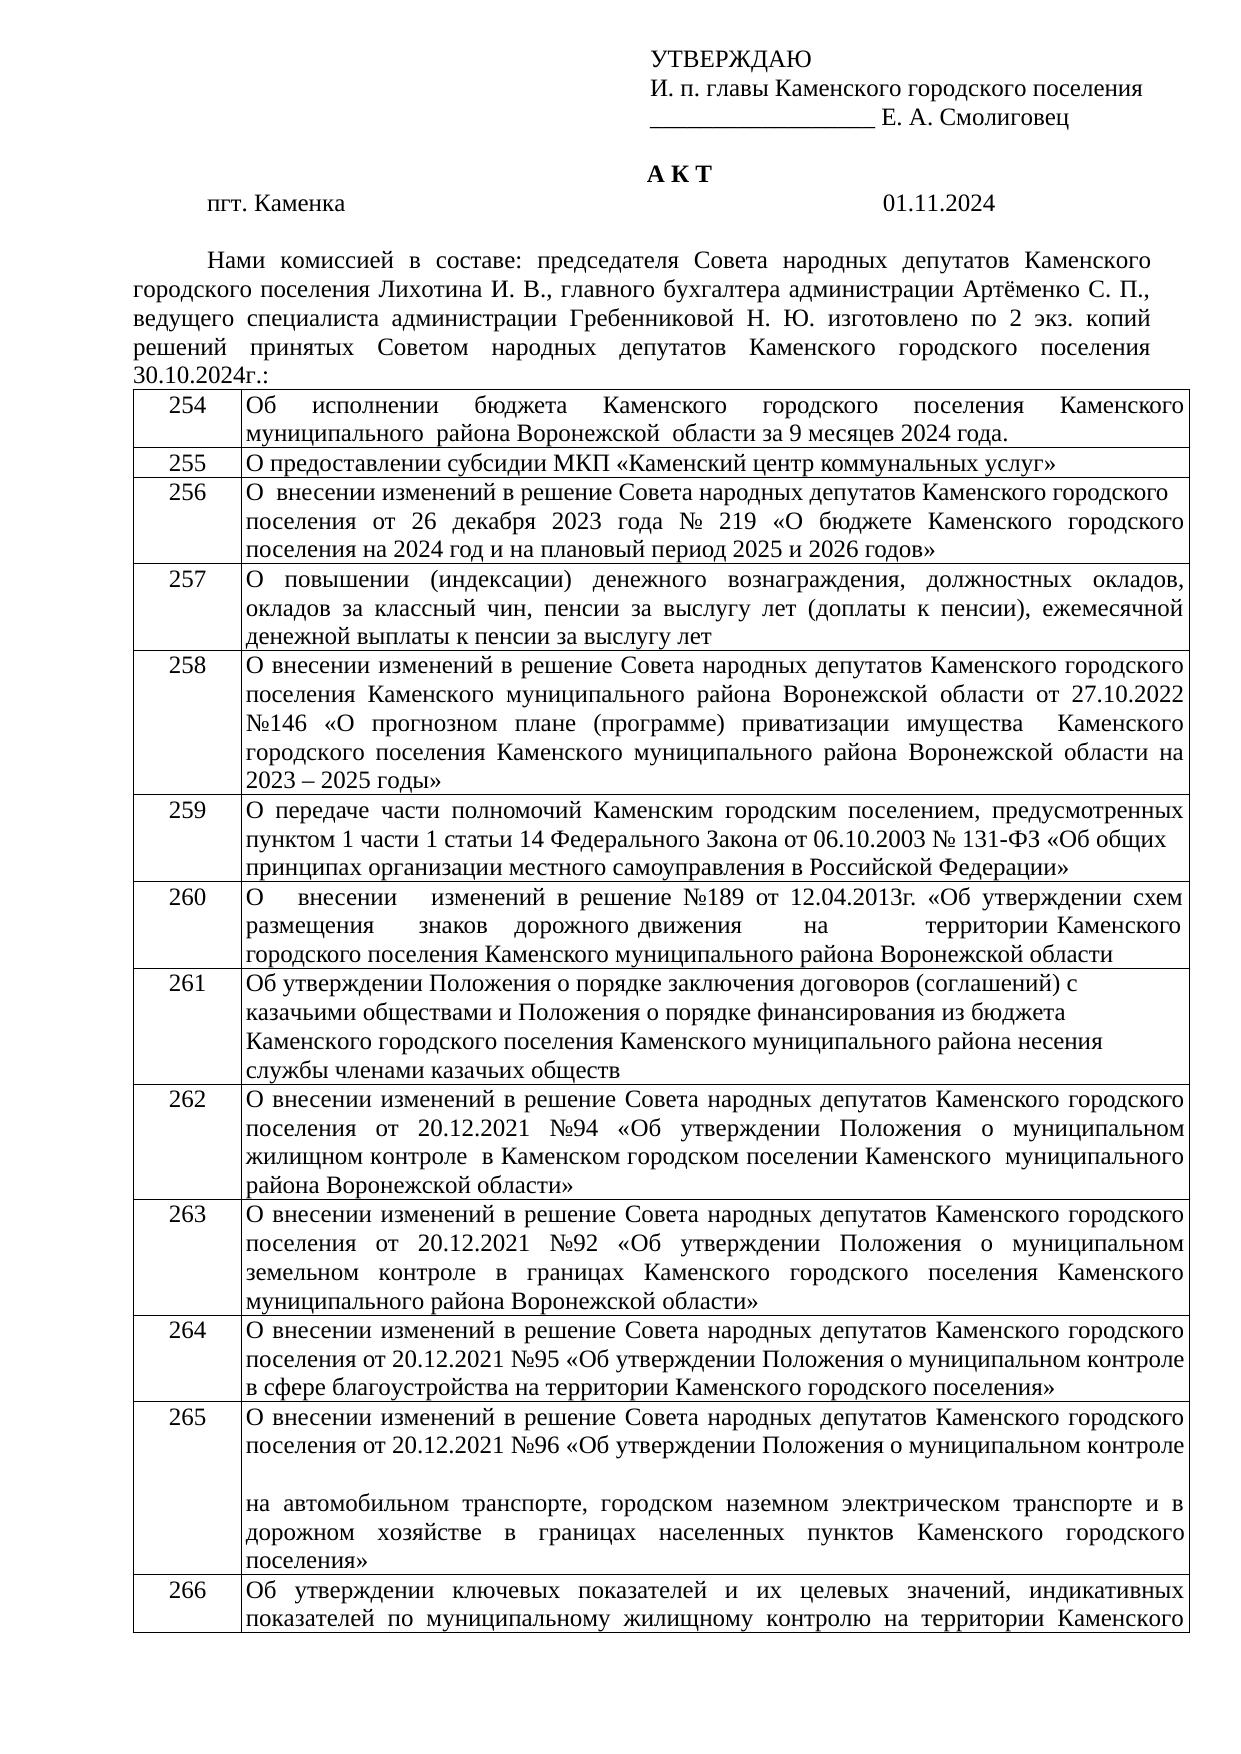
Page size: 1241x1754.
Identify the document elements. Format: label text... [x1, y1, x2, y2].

text УТВЕРЖДАЮ [650, 44, 1152, 73]
table_cell Об утверждении Положения о порядке заключения договоров (соглашений) с казачьими обществами и Положения о порядке финансирования из бюджета Каменского городского поселения Каменского муниципального района несения службы членами казачьих обществ [242, 969, 1189, 1083]
table_cell 257 [134, 564, 241, 650]
table_cell О внесении изменений в решение Совета народных депутатов Каменского городского поселения от 26 декабря 2023 года № 219 «О бюджете Каменского городского поселения на 2024 год и на плановый период 2025 и 2026 годов» [242, 478, 1189, 563]
table_cell 265 [134, 1402, 241, 1574]
text __________________ Е. А. Смолиговец [650, 102, 1152, 131]
table_cell О внесении изменений в решение №189 от 12.04.2013г. «Об утверждении схем размещения знаков дорожного движения на территории Каменского городского поселения Каменского муниципального района Воронежской области [242, 882, 1189, 968]
table_cell 258 [134, 651, 241, 794]
table_cell 256 [134, 478, 241, 563]
table_cell О повышении (индексации) денежного вознаграждения, должностных окладов, окладов за классный чин, пенсии за выслугу лет (доплаты к пенсии), ежемесячной денежной выплаты к пенсии за выслугу лет [242, 564, 1189, 650]
table_cell 262 [134, 1085, 241, 1199]
table_header 254 [134, 390, 241, 447]
table_cell О внесении изменений в решение Совета народных депутатов Каменского городского поселения Каменского муниципального района Воронежской области от 27.10.2022 №146 «О прогнозном плане (программе) приватизации имущества Каменского городского поселения Каменского муниципального района Воронежской области на 2023 – 2025 годы» [242, 651, 1189, 794]
table_cell 259 [134, 795, 241, 881]
table_header Об исполнении бюджета Каменского городского поселения Каменского муниципального района Воронежской области за 9 месяцев 2024 года. [242, 390, 1189, 447]
table_cell О внесении изменений в решение Совета народных депутатов Каменского городского поселения от 20.12.2021 №96 «Об утверждении Положения о муниципальном контроле на автомобильном транспорте, городском наземном электрическом транспорте и в дорожном хозяйстве в границах населенных пунктов Каменского городского поселения» [242, 1402, 1189, 1574]
table_cell 263 [134, 1200, 241, 1314]
text И. п. главы Каменского городского поселения [650, 73, 1152, 102]
table_cell 264 [134, 1316, 241, 1401]
text пгт. Каменка 01.11.2024 [133, 188, 1152, 217]
table_cell О внесении изменений в решение Совета народных депутатов Каменского городского поселения от 20.12.2021 №94 «Об утверждении Положения о муниципальном жилищном контроле в Каменском городском поселении Каменского муниципального района Воронежской области» [242, 1085, 1189, 1199]
table_cell 260 [134, 882, 241, 968]
text А К Т [133, 159, 1152, 188]
table_cell О предоставлении субсидии МКП «Каменский центр коммунальных услуг» [242, 448, 1189, 477]
table_cell О внесении изменений в решение Совета народных депутатов Каменского городского поселения от 20.12.2021 №92 «Об утверждении Положения о муниципальном земельном контроле в границах Каменского городского поселения Каменского муниципального района Воронежской области» [242, 1200, 1189, 1314]
table_cell 255 [134, 448, 241, 477]
table_cell 261 [134, 969, 241, 1083]
table_cell О внесении изменений в решение Совета народных депутатов Каменского городского поселения от 20.12.2021 №95 «Об утверждении Положения о муниципальном контроле в сфере благоустройства на территории Каменского городского поселения» [242, 1316, 1189, 1401]
table_cell 266 [134, 1575, 241, 1632]
table_cell О передаче части полномочий Каменским городским поселением, предусмотренных пунктом 1 части 1 статьи 14 Федерального Закона от 06.10.2003 № 131-ФЗ «Об общих принципах организации местного самоуправления в Российской Федерации» [242, 795, 1189, 881]
text Нами комиссией в составе: председателя Совета народных депутатов Каменского городского поселения Лихотина И. В., главного бухгалтера администрации Артёменко С. П., ведущего специалиста администрации Гребенниковой Н. Ю. изготовлено по 2 экз. копий решений принятых Советом народных депутатов Каменского городского поселения 30.10.2024г.: [133, 246, 1152, 389]
